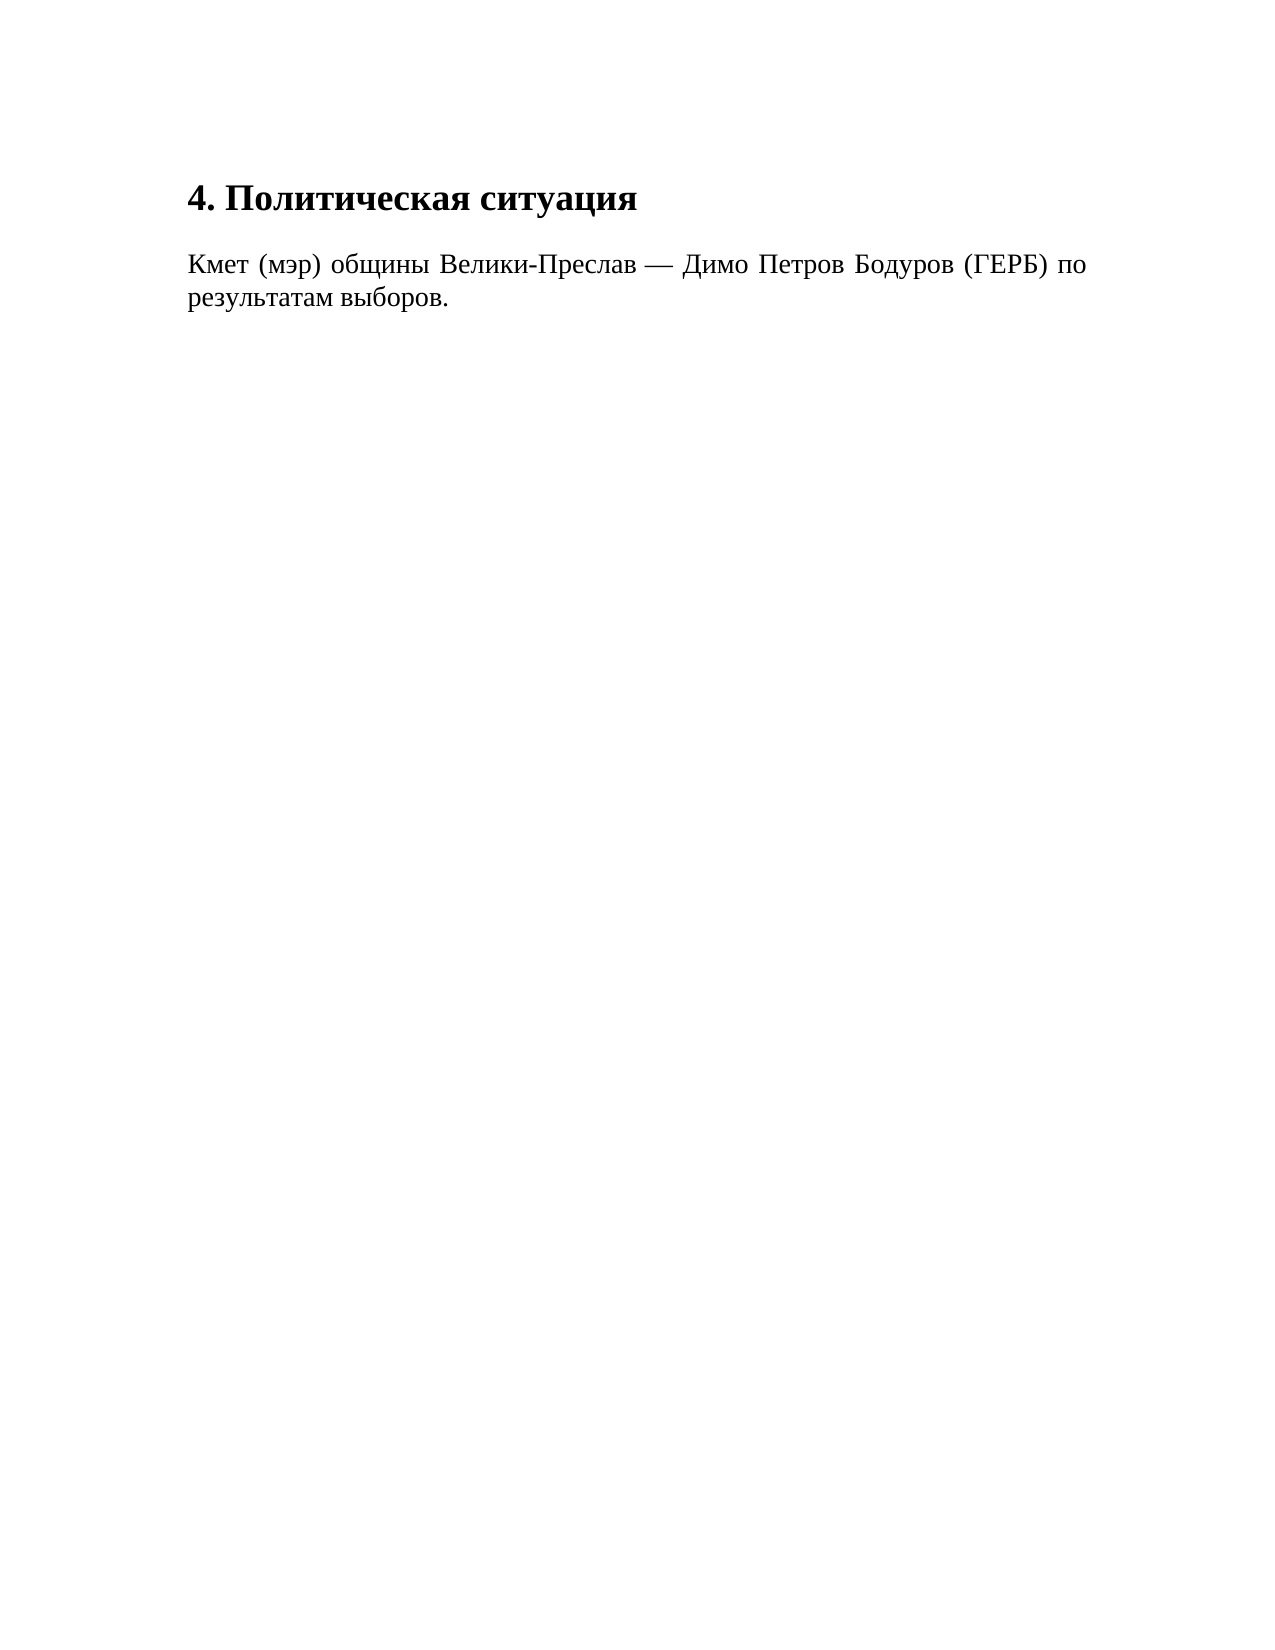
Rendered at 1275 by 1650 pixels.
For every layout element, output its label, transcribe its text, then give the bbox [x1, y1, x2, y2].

list 4. Политическая ситуация [187, 175, 1087, 218]
text Кмет (мэр) общины Велики-Преслав — Димо Петров Бодуров (ГЕРБ) по результатам выборов. [187, 248, 1087, 312]
